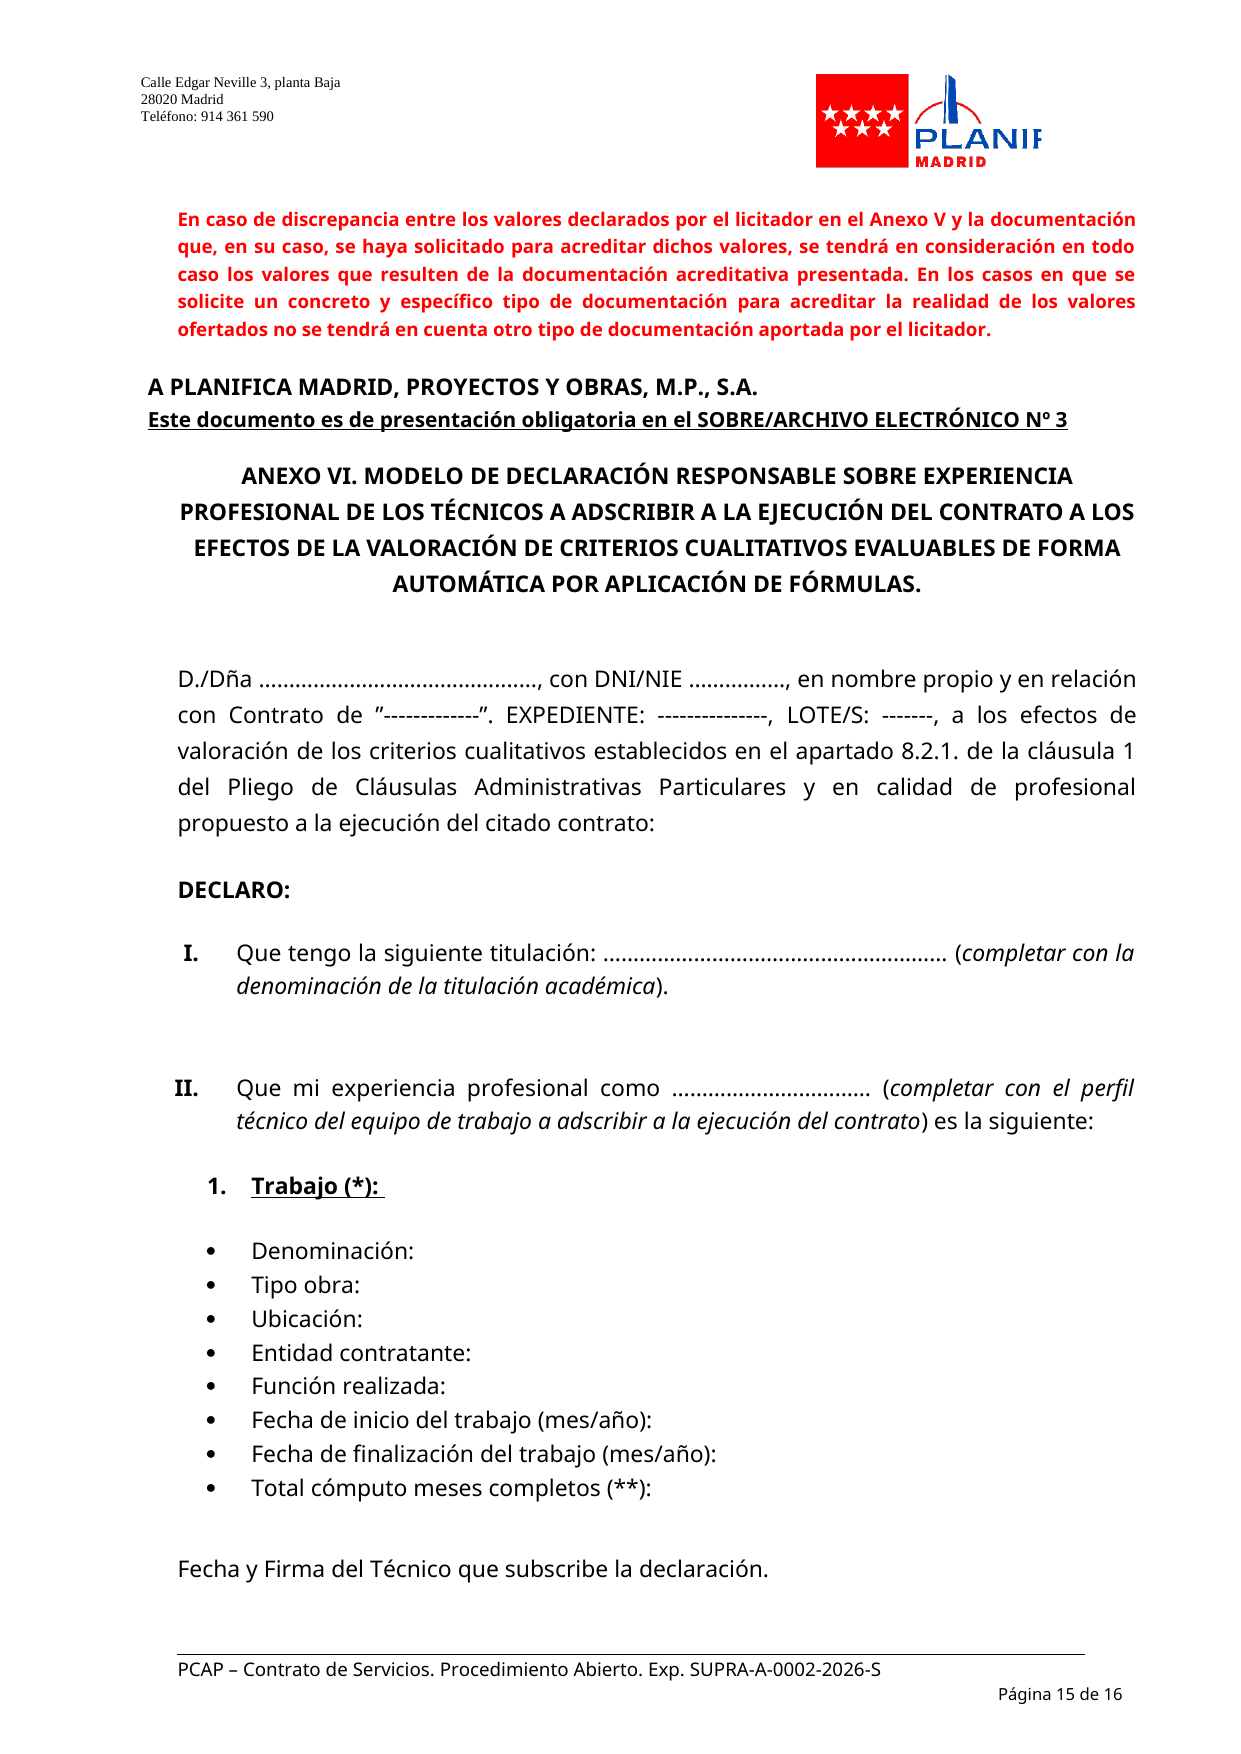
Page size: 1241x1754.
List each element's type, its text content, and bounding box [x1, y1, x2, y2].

list Trabajo (*): [207, 1170, 1137, 1201]
list Tipo obra: [207, 1269, 1137, 1300]
list Entidad contratante: [207, 1336, 1137, 1368]
list Que mi experiencia profesional como …………………………… (completar con el perfil técnico del equipo de trabajo a adscribir a la ejecución del contrato) es la siguiente: [199, 1071, 1137, 1136]
subtitle ANEXO VI. MODELO DE DECLARACIÓN RESPONSABLE SOBRE EXPERIENCIA PROFESIONAL DE LOS TÉCNICOS A ADSCRIBIR A LA EJECUCIÓN DEL CONTRATO A LOS EFECTOS DE LA VALORACIÓN DE CRITERIOS CUALITATIVOS EVALUABLES DE FORMA AUTOMÁTICA POR APLICACIÓN DE FÓRMULAS. [177, 460, 1137, 599]
picture [815, 73, 1042, 168]
list Denominación: [207, 1235, 1137, 1266]
list Fecha de inicio del trabajo (mes/año): [207, 1404, 1137, 1435]
text En caso de discrepancia entre los valores declarados por el licitador en el Anexo V y la documentación que, en su caso, se haya solicitado para acreditar dichos valores, se tendrá en consideración en todo caso los valores que resulten de la documentación acreditativa presentada. En los casos en que se solicite un concreto y específico tipo de documentación para acreditar la realidad de los valores ofertados no se tendrá en cuenta otro tipo de documentación aportada por el licitador. [177, 206, 1137, 341]
text Fecha y Firma del Técnico que subscribe la declaración. [177, 1553, 1137, 1584]
text Este documento es de presentación obligatoria en el SOBRE/ARCHIVO ELECTRÓNICO Nº 3 [148, 405, 1137, 433]
list Función realizada: [207, 1370, 1137, 1401]
text A PLANIFICA MADRID, PROYECTOS Y OBRAS, M.P., S.A. [148, 371, 1137, 402]
text D./Dña …………………………………....…, con DNI/NIE …….………, en nombre propio y en relación con Contrato de ”-------------”. EXPEDIENTE: ---------------, LOTE/S: -------, a los efectos de valoración de los criterios cualitativos establecidos en el apartado 8.2.1. de la cláusula 1 del Pliego de Cláusulas Administrativas Particulares y en calidad de profesional propuesto a la ejecución del citado contrato: [177, 663, 1137, 838]
list Ubicación: [207, 1303, 1137, 1334]
text DECLARO: [177, 874, 1137, 905]
list Fecha de finalización del trabajo (mes/año): [207, 1438, 1137, 1469]
list Que tengo la siguiente titulación: ………………………………………………… (completar con la denominación de la titulación académica). [199, 936, 1137, 1001]
list Total cómputo meses completos (**): [207, 1471, 1137, 1503]
